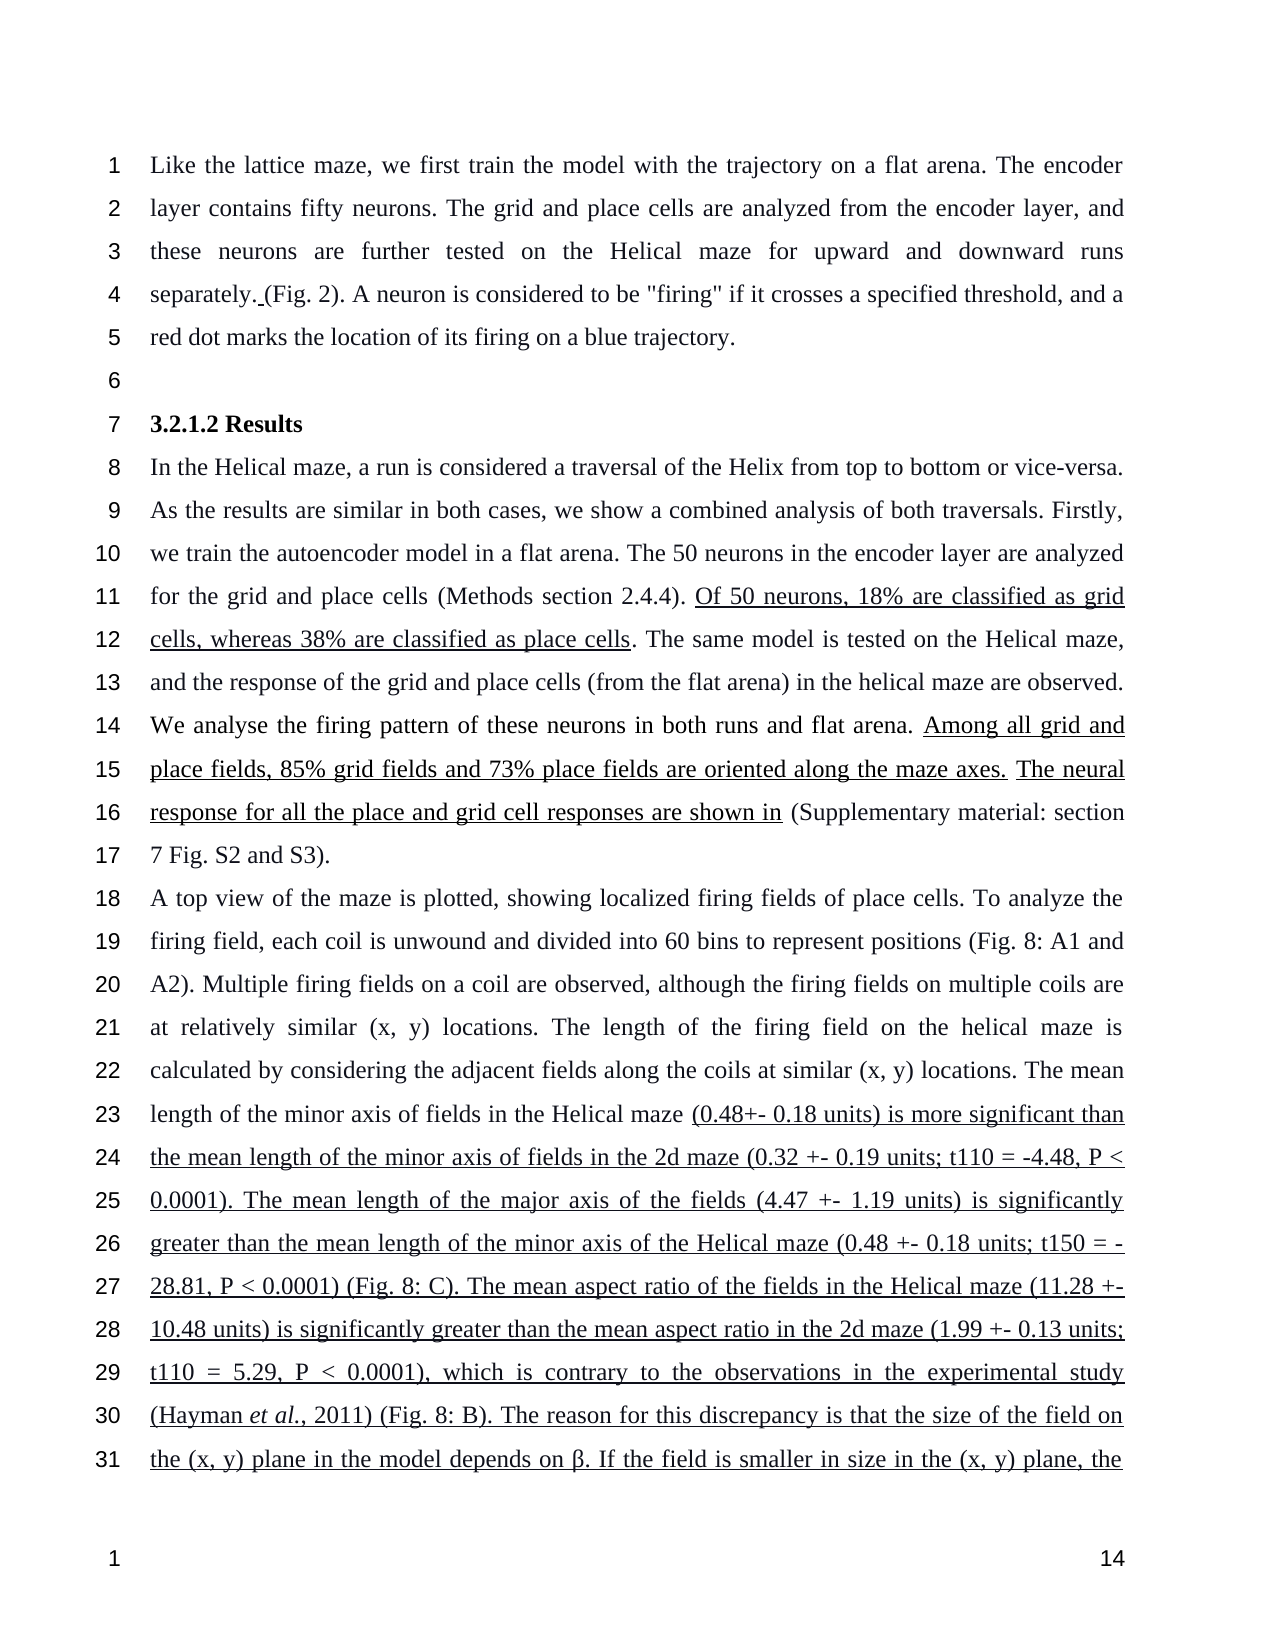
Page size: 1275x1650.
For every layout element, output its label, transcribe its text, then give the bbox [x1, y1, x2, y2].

text In the Helical maze, a run is considered a traversal of the Helix from top to bottom or vice-versa. As the results are similar in both cases, we show a combined analysis of both traversals. Firstly, we train the autoencoder model in a flat arena. The 50 neurons in the encoder layer are analyzed for the grid and place cells (Methods section 2.4.4). Of 50 neurons, 18% are classified as grid cells, whereas 38% are classified as place cells. The same model is tested on the Helical maze, and the response of the grid and place cells (from the flat arena) in the helical maze are observed. We analyse the firing pattern of these neurons in both runs and flat arena. Among all grid and place fields, 85% grid fields and 73% place fields are oriented along the maze axes. The neural response for all the place and grid cell responses are shown in (Supplementary material: section 7 Fig. S2 and S3). [150, 452, 1125, 869]
text Like the lattice maze, we first train the model with the trajectory on a flat arena. The encoder layer contains fifty neurons. The grid and place cells are analyzed from the encoder layer, and these neurons are further tested on the Helical maze for upward and downward runs separately. (Fig. 2). A neuron is considered to be "firing" if it crosses a specified threshold, and a red dot marks the location of its firing on a blue trajectory. [150, 150, 1125, 351]
list Results [150, 409, 1125, 437]
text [150, 1384, 1125, 1472]
